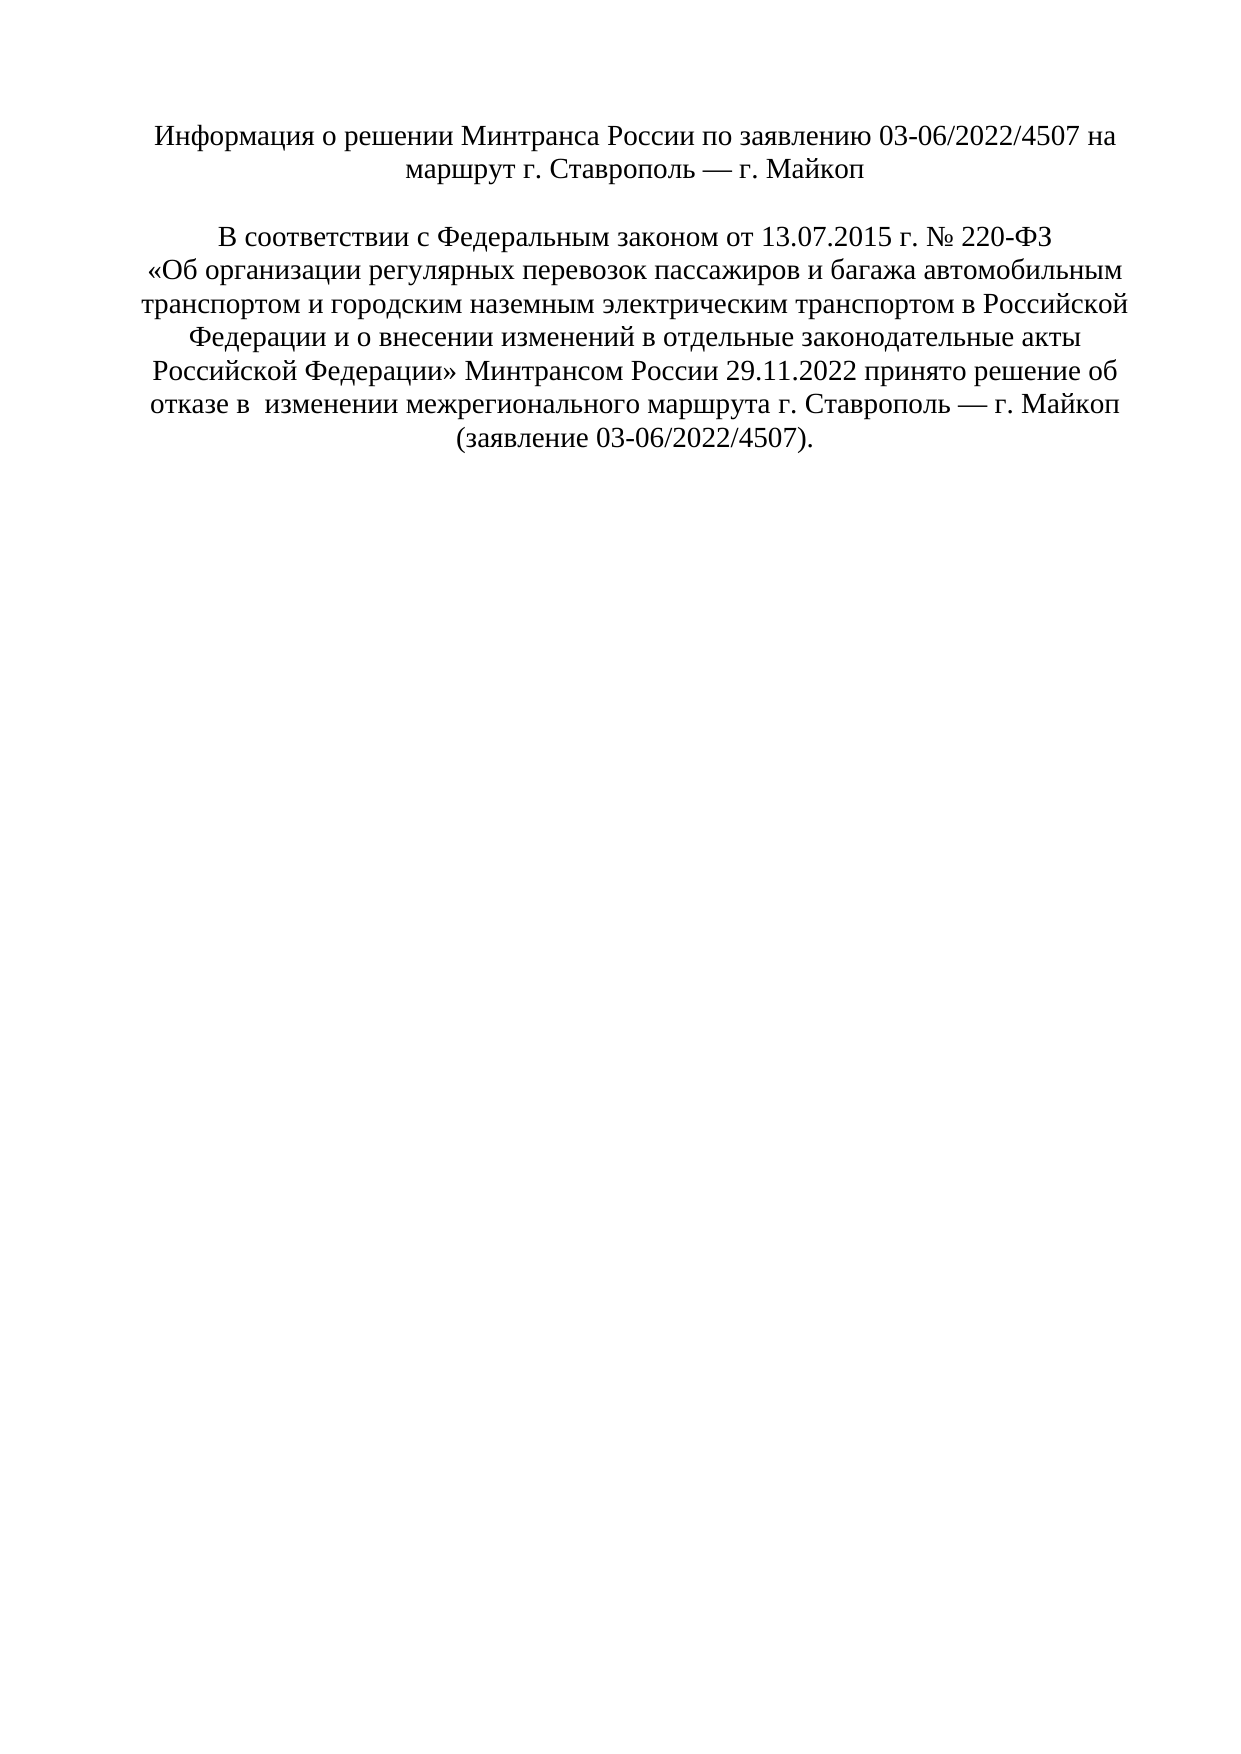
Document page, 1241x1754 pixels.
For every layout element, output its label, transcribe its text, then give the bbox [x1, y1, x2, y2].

text Информация о решении Минтранса России по заявлению 03-06/2022/4507 на маршрут г. Ставрополь — г. Майкоп [118, 118, 1152, 185]
text В соответствии с Федеральным законом от 13.07.2015 г. № 220-ФЗ «Об организации регулярных перевозок пассажиров и багажа автомобильным транспортом и городским наземным электрическим транспортом в Российской Федерации и о внесении изменений в отдельные законодательные акты Российской Федерации» Минтрансом России 29.11.2022 принято решение об отказе в изменении межрегионального маршрута г. Ставрополь — г. Майкоп (заявление 03-06/2022/4507). [118, 219, 1152, 453]
